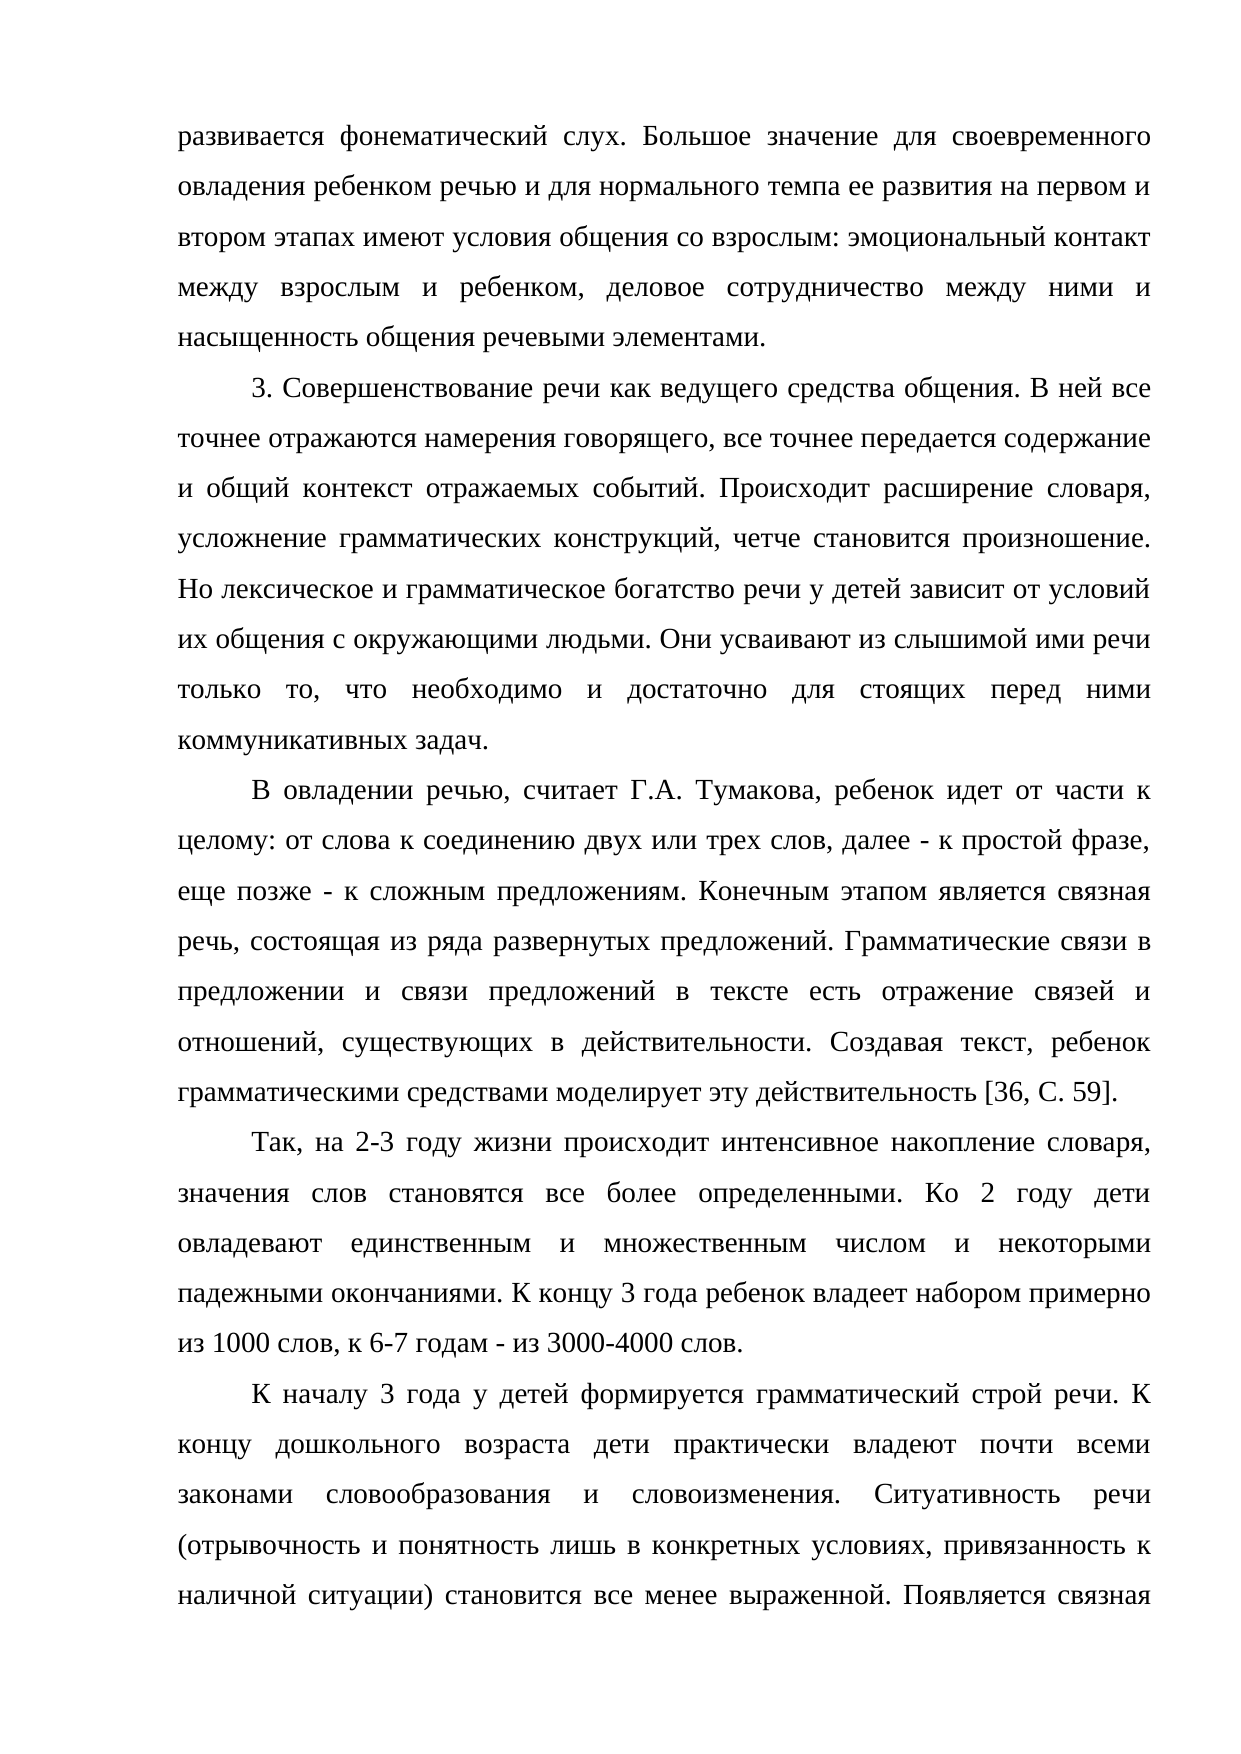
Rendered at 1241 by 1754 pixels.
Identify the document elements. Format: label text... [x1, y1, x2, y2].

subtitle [177, 1376, 1152, 1611]
subtitle Так, на 2-3 году жизни происходит интенсивное накопление словаря, значения слов становятся все более определенными. Ко 2 году дети овладевают единственным и множественным числом и некоторыми падежными окончаниями. К концу 3 года ребенок владеет набором примерно из 1000 слов, к 6-7 годам - из 3000-4000 слов. [177, 1124, 1152, 1359]
subtitle 3. Совершенствование речи как ведущего средства общения. В ней все точнее отражаются намерения говорящего, все точнее передается содержание и общий контекст отражаемых событий. Происходит расширение словаря, усложнение грамматических конструкций, четче становится произношение. Но лексическое и грамматическое богатство речи у детей зависит от условий их общения с окружающими людьми. Они усваивают из слышимой ими речи только то, что необходимо и достаточно для стоящих перед ними коммуникативных задач. [177, 370, 1152, 755]
subtitle В овладении речью, считает Г.А. Тумакова, ребенок идет от части к целому: от слова к соединению двух или трех слов, далее - к простой фразе, еще позже - к сложным предложениям. Конечным этапом является связная речь, состоящая из ряда развернутых предложений. Грамматические связи в предложении и связи предложений в тексте есть отражение связей и отношений, существующих в действительности. Создавая текст, ребенок грамматическими средствами моделирует эту действительность [36, C. 59]. [177, 772, 1152, 1108]
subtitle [177, 118, 1152, 353]
